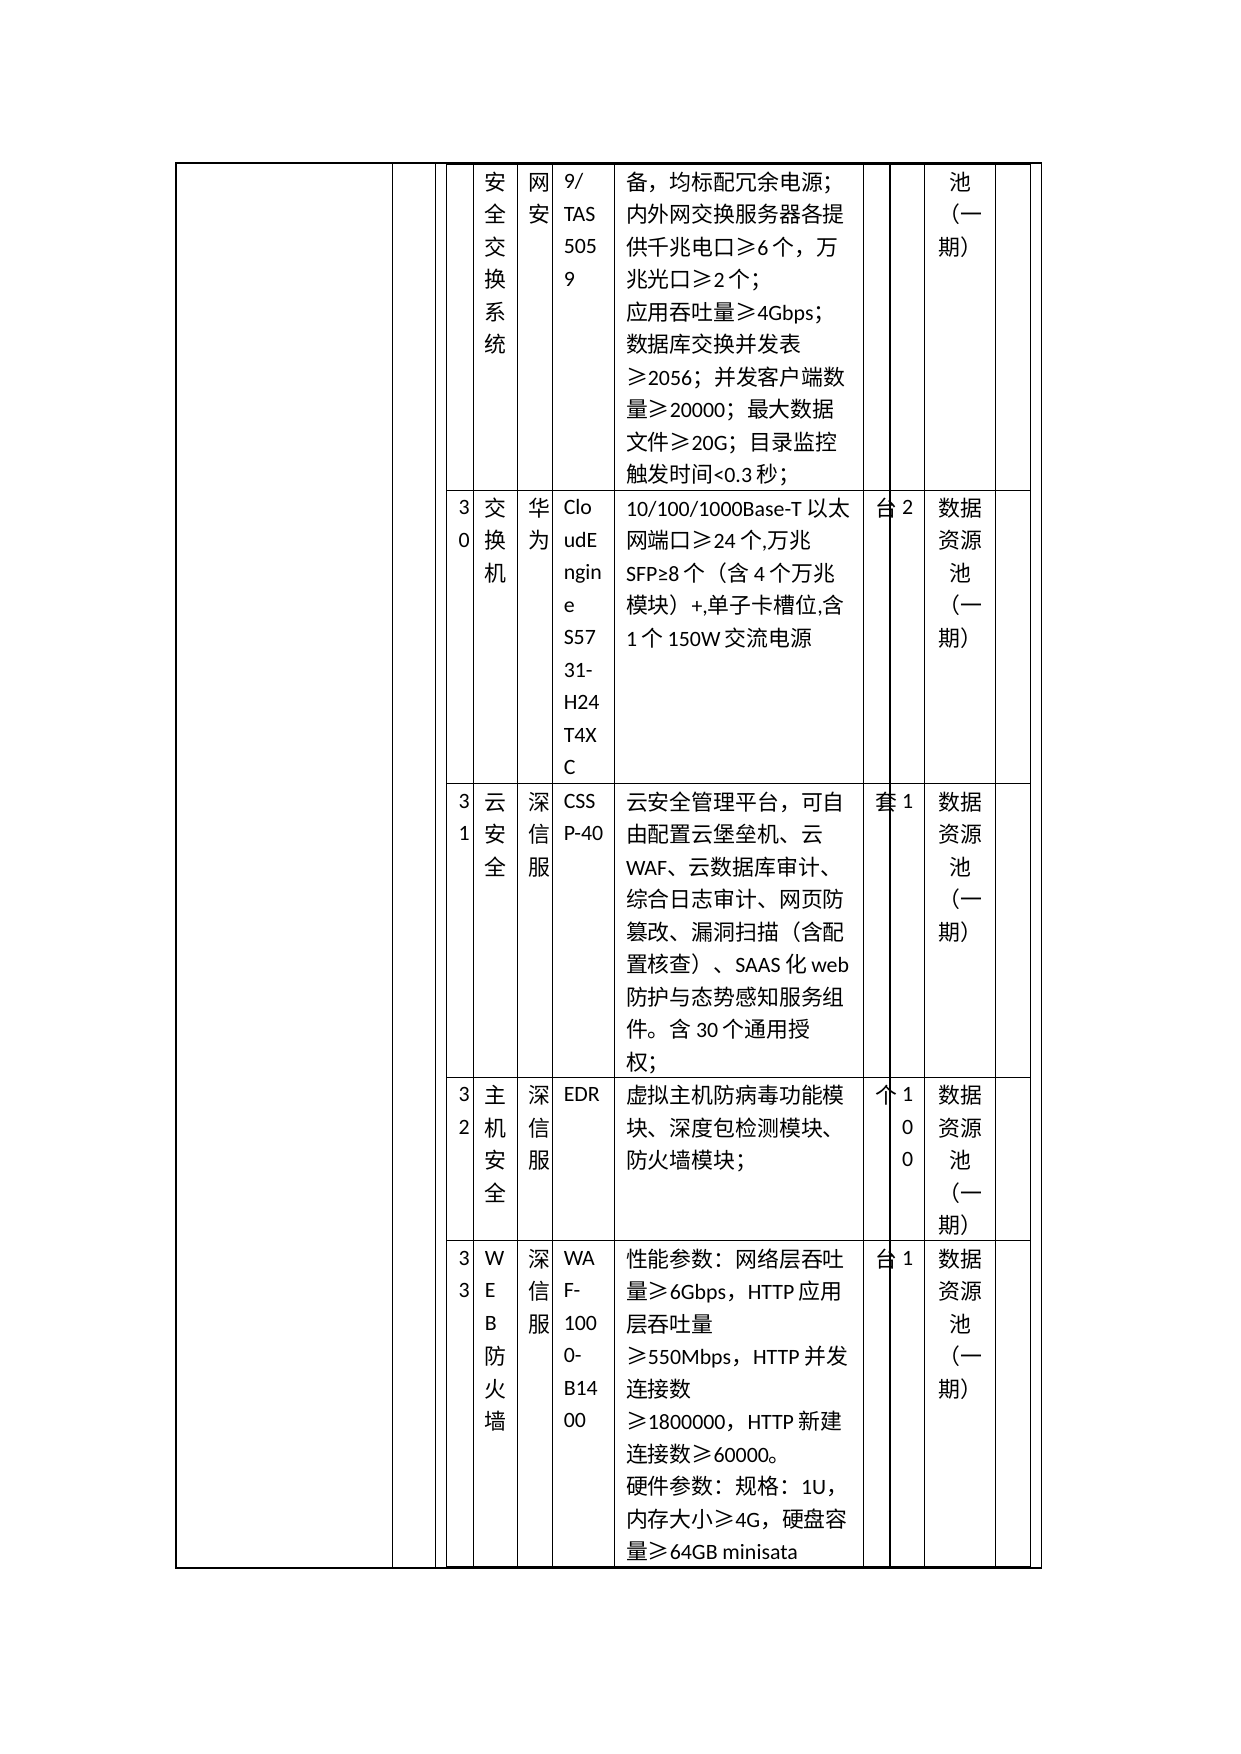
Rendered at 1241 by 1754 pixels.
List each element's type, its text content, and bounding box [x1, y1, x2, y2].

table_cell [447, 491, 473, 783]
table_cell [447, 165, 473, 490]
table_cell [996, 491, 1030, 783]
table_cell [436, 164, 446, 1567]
table_cell [177, 164, 392, 1567]
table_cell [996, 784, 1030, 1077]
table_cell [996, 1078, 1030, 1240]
table_cell 1 [393, 164, 435, 1567]
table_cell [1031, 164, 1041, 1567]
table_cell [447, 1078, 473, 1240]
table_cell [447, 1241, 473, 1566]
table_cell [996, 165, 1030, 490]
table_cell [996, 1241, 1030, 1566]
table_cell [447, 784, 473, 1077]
